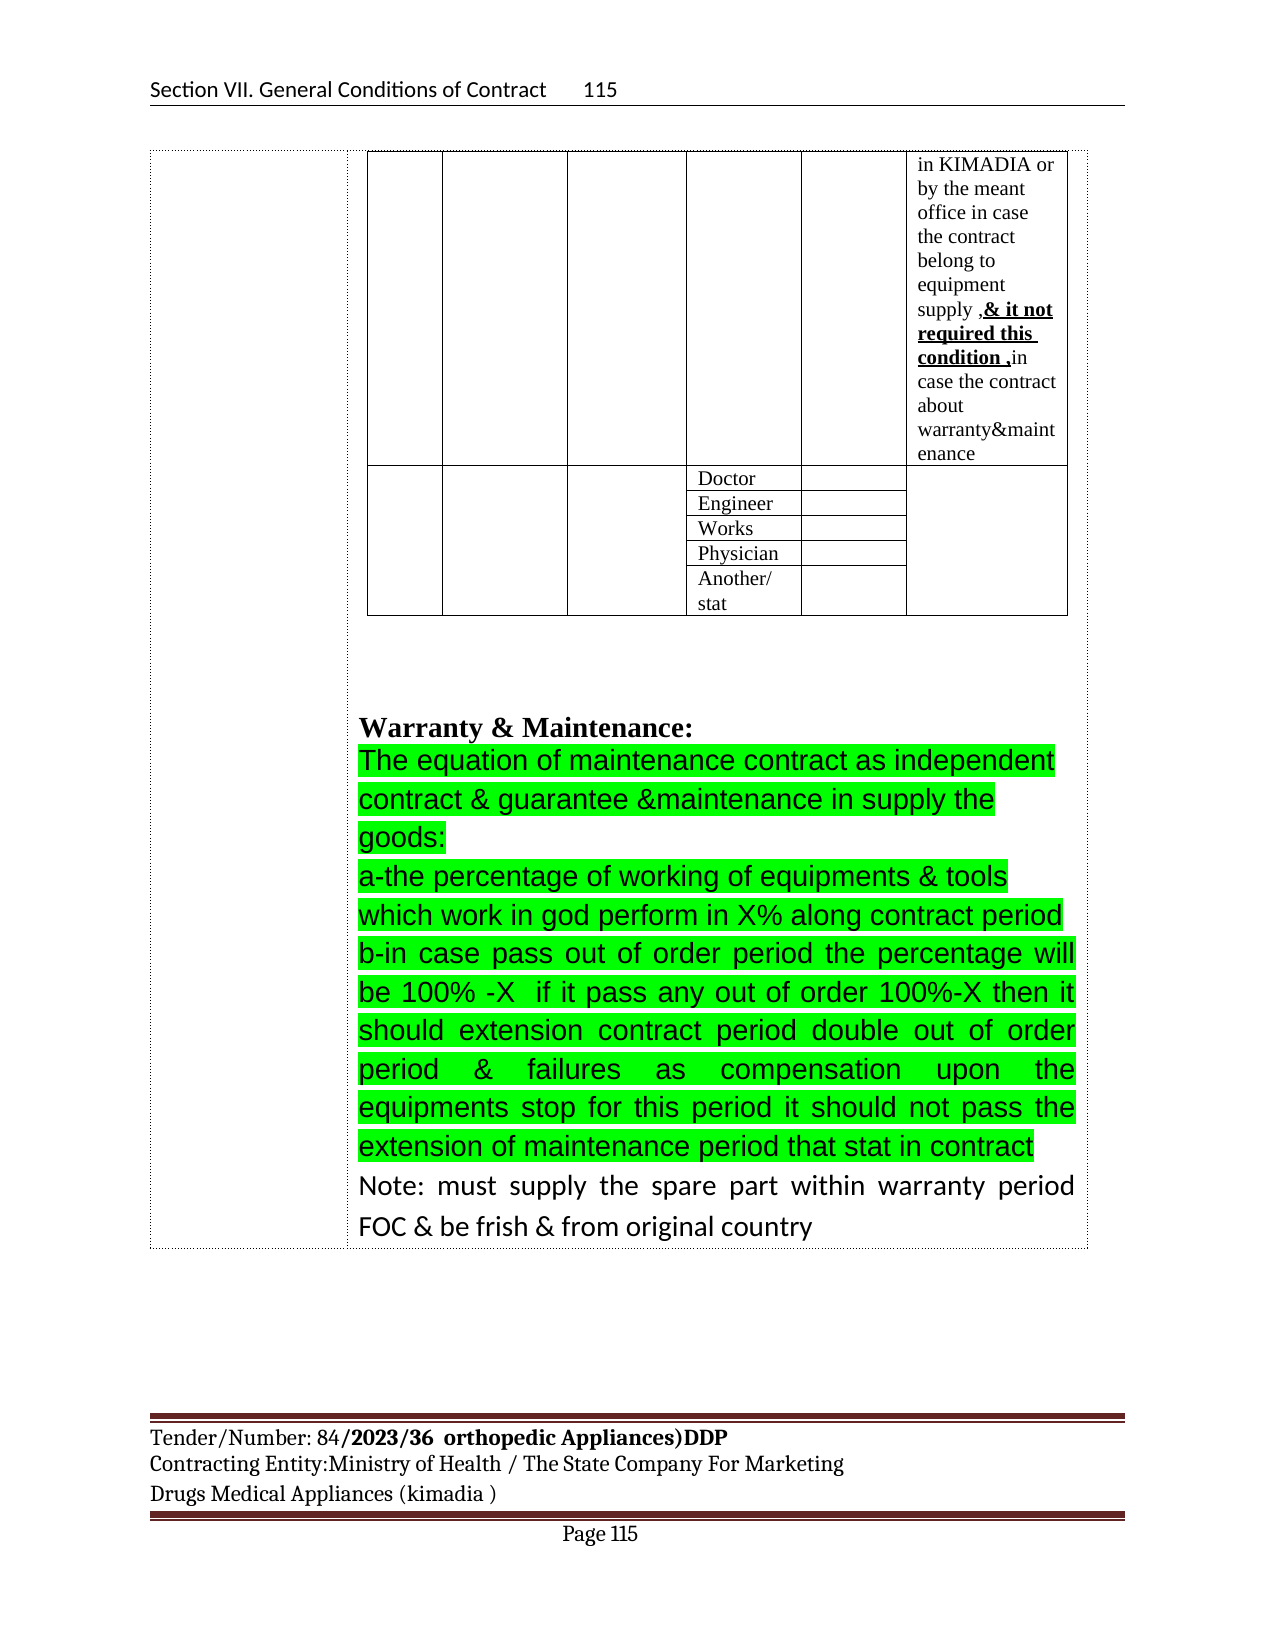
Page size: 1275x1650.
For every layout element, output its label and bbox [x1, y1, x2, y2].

table_cell [150, 150, 347, 1248]
table_cell [347, 150, 1088, 1248]
